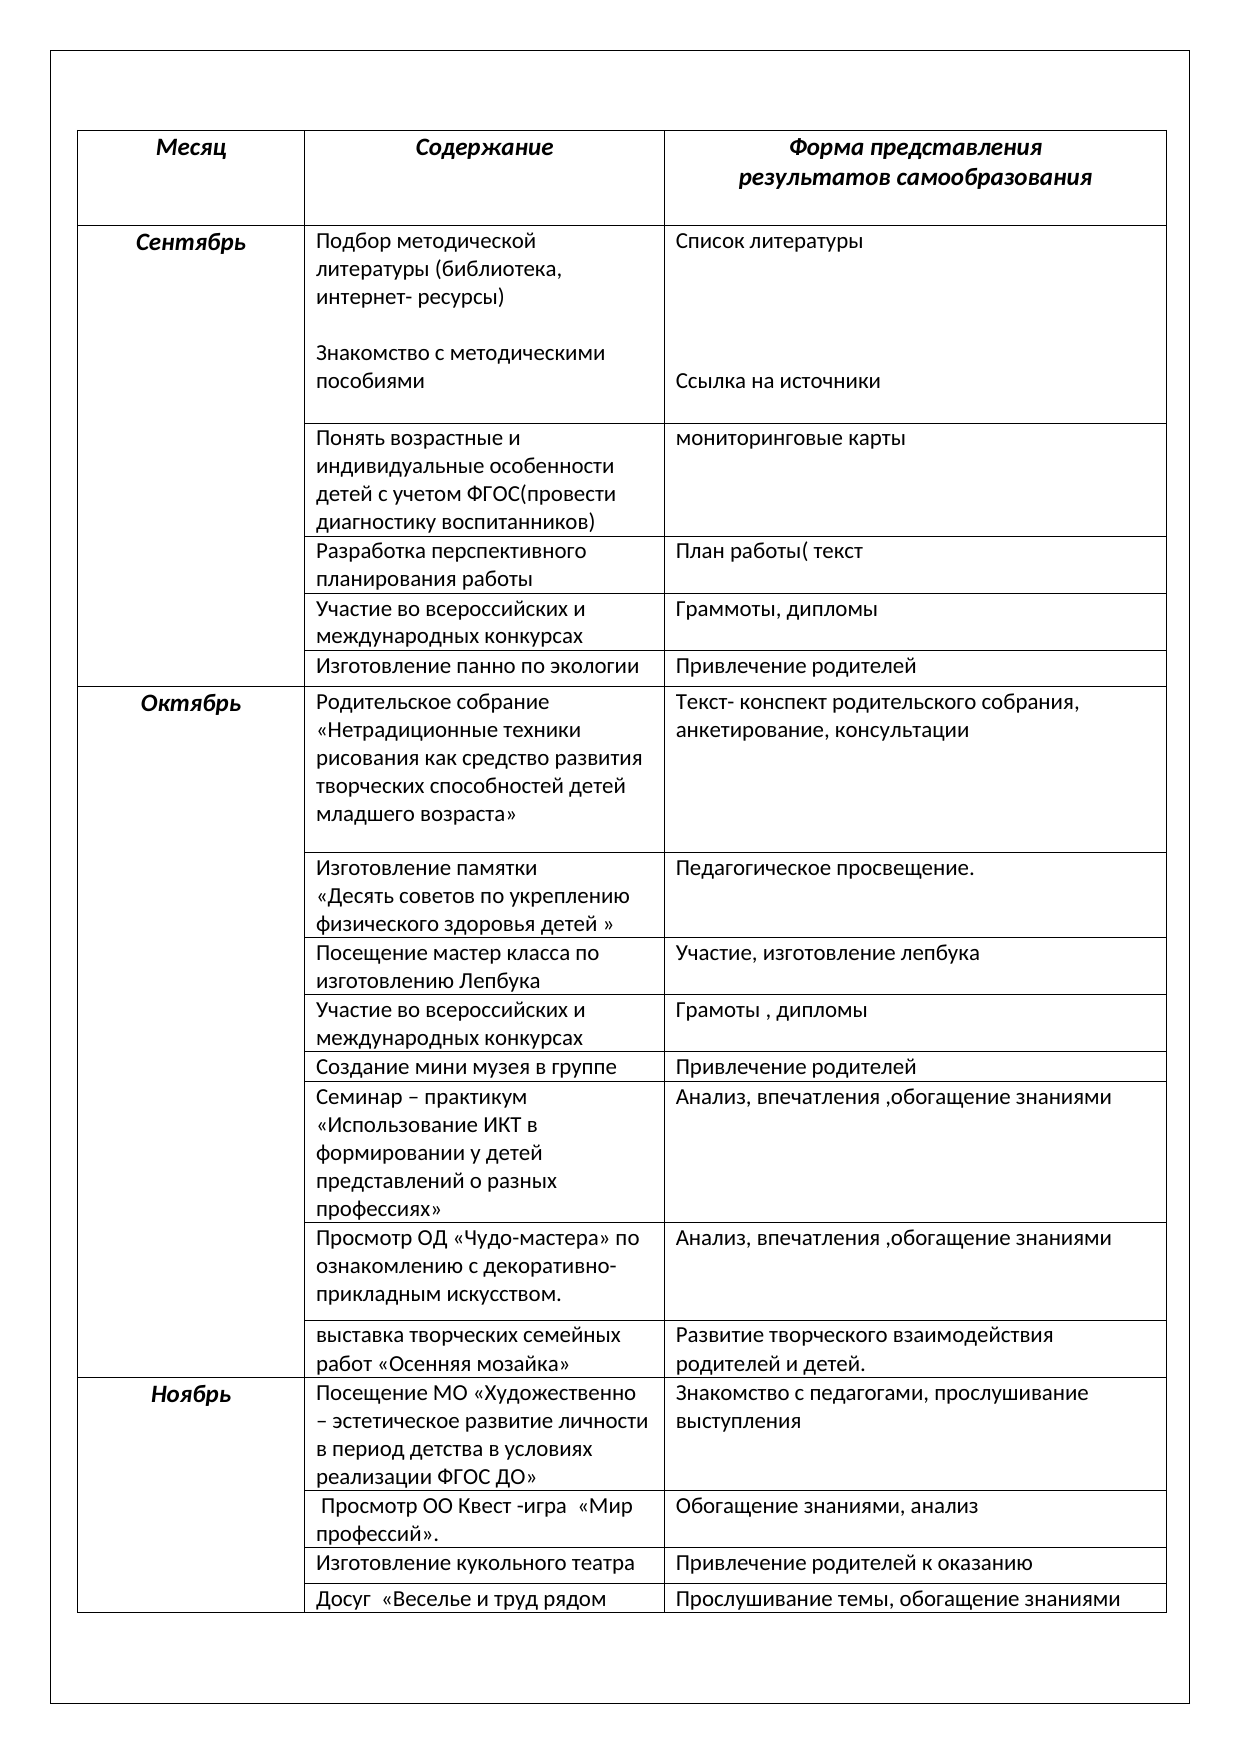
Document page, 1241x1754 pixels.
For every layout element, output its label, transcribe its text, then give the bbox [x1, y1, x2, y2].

table_cell Просмотр ОО Квест -игра «Мир профессий». [305, 1491, 664, 1547]
table_cell Подбор методической литературы (библиотека, интернет- ресурсы) Знакомство с методическими пособиями [305, 226, 664, 422]
table_cell Просмотр ОД «Чудо-мастера» по ознакомлению с декоративно-прикладным искусством. [305, 1223, 664, 1319]
table_cell Анализ, впечатления ,обогащение знаниями [665, 1082, 1166, 1222]
table_cell Форма представления результатов самообразования [665, 131, 1166, 225]
table_cell мониторинговые карты [665, 424, 1166, 536]
table_cell Привлечение родителей [665, 1052, 1166, 1081]
table_cell Посещение мастер класса по изготовлению Лепбука [305, 938, 664, 994]
table_cell Текст- конспект родительского собрания, анкетирование, консультации [665, 687, 1166, 852]
table_cell Граммоты, дипломы [665, 594, 1166, 650]
table_cell Развитие творческого взаимодействия родителей и детей. [665, 1321, 1166, 1377]
table_cell Анализ, впечатления ,обогащение знаниями [665, 1223, 1166, 1319]
table_cell выставка творческих семейных работ «Осенняя мозайка» [305, 1321, 664, 1377]
table_cell Изготовление кукольного театра [305, 1548, 664, 1583]
table_cell Создание мини музея в группе [305, 1052, 664, 1081]
table_cell Сентябрь [78, 226, 304, 686]
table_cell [665, 1584, 1166, 1612]
table_cell Понять возрастные и индивидуальные особенности детей с учетом ФГОС(провести диагностику воспитанников) [305, 424, 664, 536]
table_cell Педагогическое просвещение. [665, 853, 1166, 937]
table_cell Семинар – практикум «Использование ИКТ в формировании у детей представлений о разных профессиях» [305, 1082, 664, 1222]
table_cell Месяц [78, 131, 304, 225]
table_cell Родительское собрание «Нетрадиционные техники рисования как средство развития творческих способностей детей младшего возраста» [305, 687, 664, 852]
table_cell Разработка перспективного планирования работы [305, 537, 664, 593]
table_cell Октябрь [78, 687, 304, 1377]
table_cell Обогащение знаниями, анализ [665, 1491, 1166, 1547]
table_cell Посещение МО «Художественно – эстетическое развитие личности в период детства в условиях реализации ФГОС ДО» [305, 1378, 664, 1490]
table_cell Грамоты , дипломы [665, 995, 1166, 1051]
table_cell Изготовление панно по экологии [305, 651, 664, 686]
table_cell Знакомство с педагогами, прослушивание выступления [665, 1378, 1166, 1490]
table_cell Изготовление памятки «Десять советов по укреплению физического здоровья детей » [305, 853, 664, 937]
table_cell Ноябрь [78, 1378, 304, 1612]
table_cell Привлечение родителей [665, 651, 1166, 686]
table_cell Список литературы Ссылка на источники [665, 226, 1166, 422]
table_cell План работы( текст [665, 537, 1166, 593]
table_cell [305, 1584, 664, 1612]
table_cell Содержание [305, 131, 664, 225]
table_cell Участие во всероссийских и международных конкурсах [305, 594, 664, 650]
table_cell Участие, изготовление лепбука [665, 938, 1166, 994]
table_cell Участие во всероссийских и международных конкурсах [305, 995, 664, 1051]
table_cell Привлечение родителей к оказанию [665, 1548, 1166, 1583]
